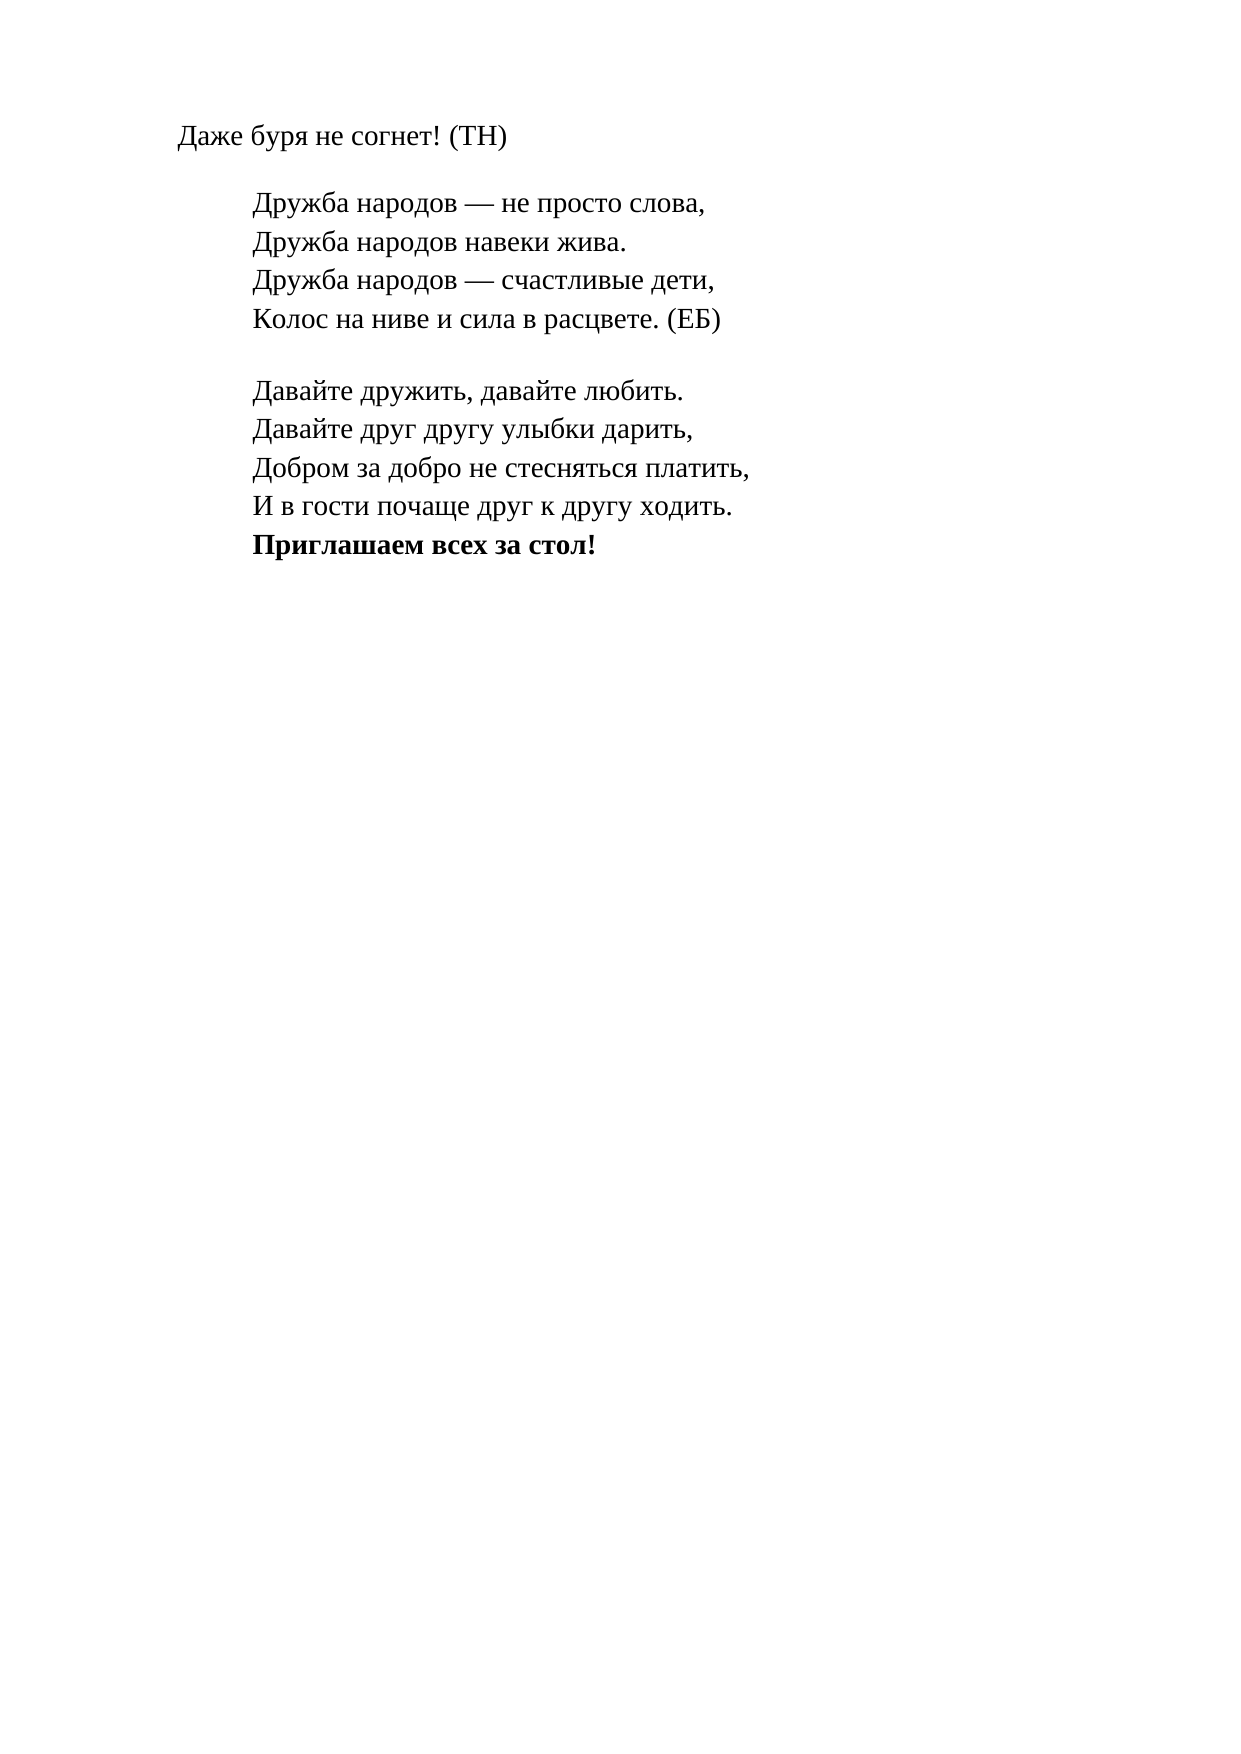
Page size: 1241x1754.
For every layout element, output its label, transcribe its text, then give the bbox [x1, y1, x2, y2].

list Колос на ниве и сила в расцвете. (ЕБ) [252, 301, 1152, 334]
list Даже буря не согнет! (ТН) [177, 118, 1152, 152]
list Добром за добро не стесняться платить, [252, 450, 1152, 483]
list Приглашаем всех за стол! [252, 527, 1152, 561]
list И в гости почаще друг к другу ходить. [252, 488, 1152, 522]
list Давайте друг другу улыбки дарить, [252, 411, 1152, 445]
list Дружба народов навеки жива. [252, 224, 1152, 257]
list Дружба народов — счастливые дети, [252, 262, 1152, 296]
list Давайте дружить, давайте любить. [252, 373, 1152, 406]
list Дружба народов — не просто слова, [252, 185, 1152, 219]
